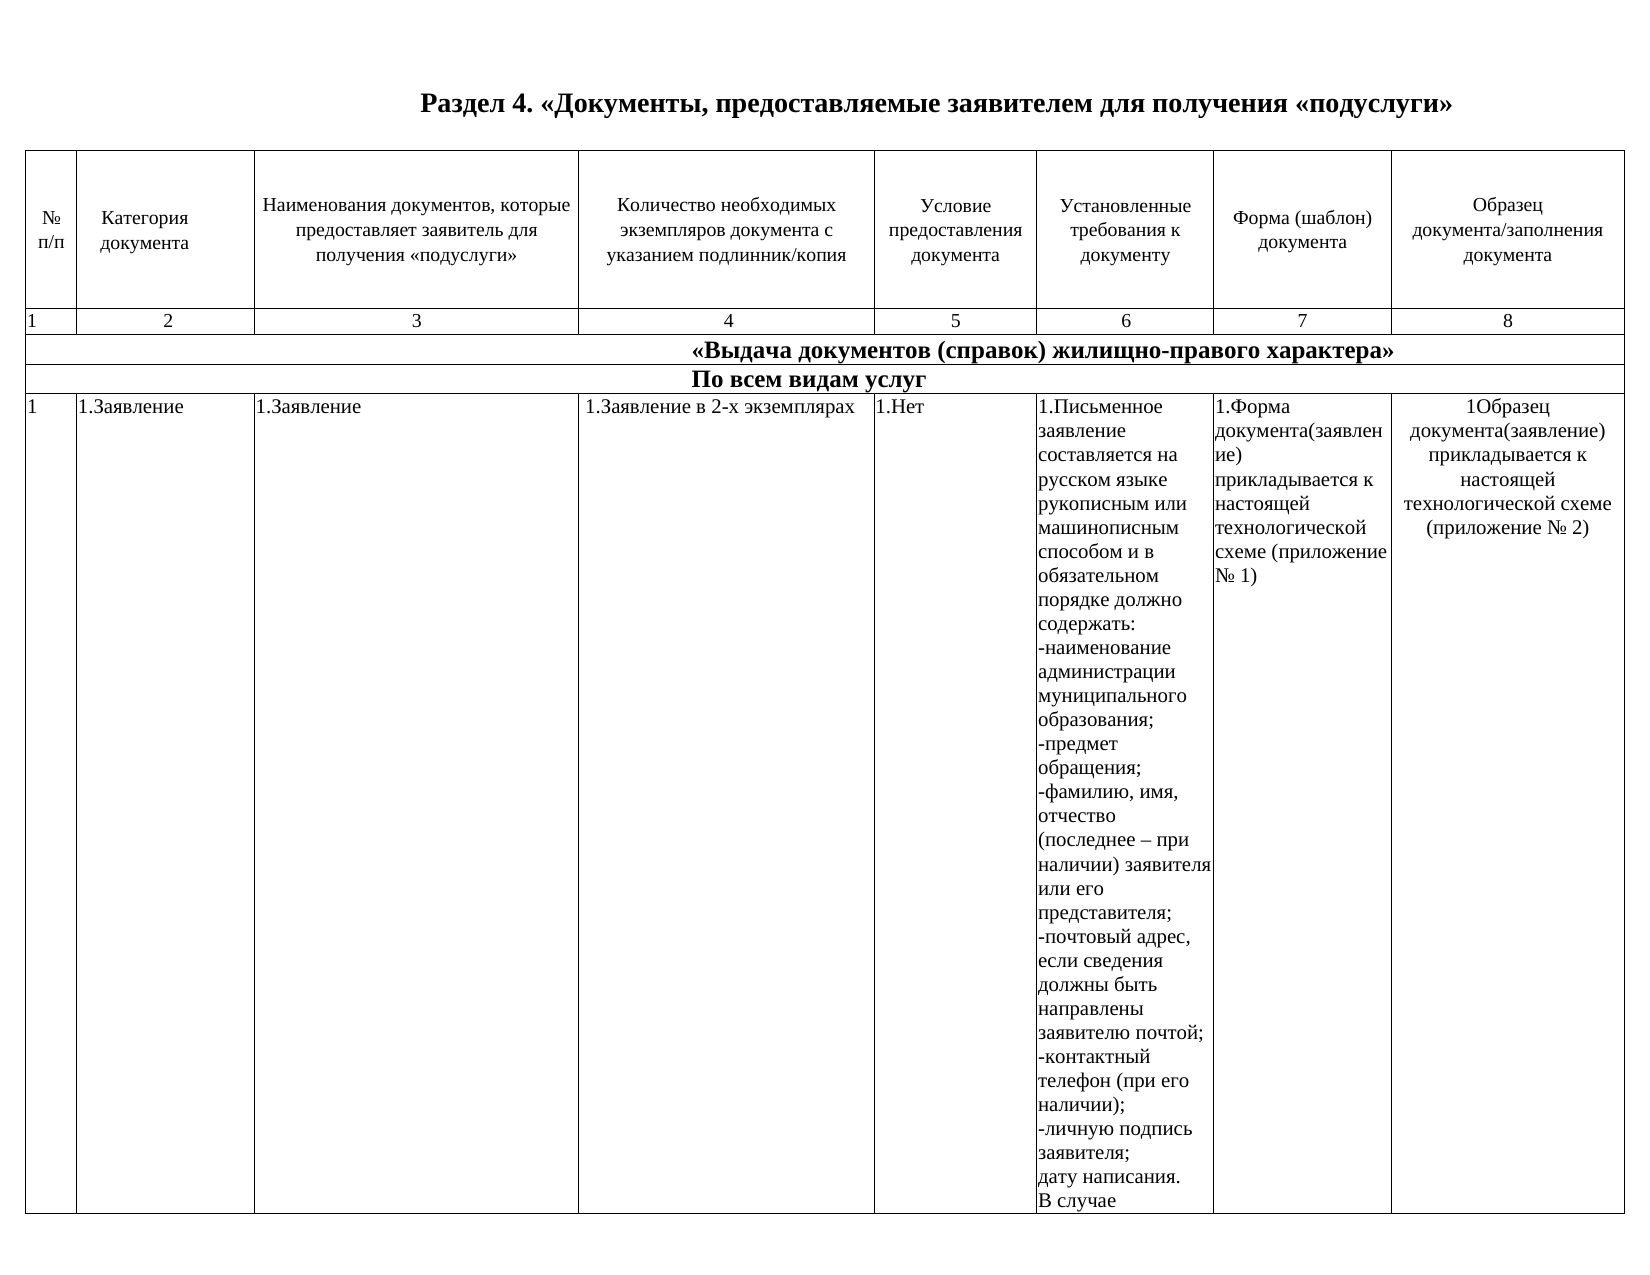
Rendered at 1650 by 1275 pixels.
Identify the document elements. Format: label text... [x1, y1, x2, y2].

text Раздел 4. «Документы, предоставляемые заявителем для получения «подуслуги» [420, 89, 1532, 118]
table_cell 2 [77, 309, 254, 334]
table_cell 6 [1037, 309, 1213, 334]
table_cell 1 [26, 309, 76, 334]
table_header Категория документа [77, 151, 254, 308]
table_cell «Выдача документов (справок) жилищно-правого характера» [26, 335, 1624, 363]
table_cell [77, 394, 254, 1212]
table_header Количество необходимых экземпляров документа с указанием подлинник/копия [579, 151, 874, 308]
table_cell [255, 394, 578, 1212]
table_cell 7 [1214, 309, 1391, 334]
table_cell 3 [255, 309, 578, 334]
table_header Установленные требования к документу [1037, 151, 1213, 308]
table_header Наименования документов, которые предоставляет заявитель для получения «подуслуги» [255, 151, 578, 308]
table_cell 4 [579, 309, 874, 334]
table_cell 5 [875, 309, 1036, 334]
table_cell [1392, 394, 1624, 1212]
table_header Условие предоставления документа [875, 151, 1036, 308]
table_cell По всем видам услуг [26, 365, 1624, 393]
table_cell 8 [1392, 309, 1624, 334]
table_cell 1 2 [26, 394, 76, 1212]
table_header Форма (шаблон) документа [1214, 151, 1391, 308]
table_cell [1037, 394, 1213, 1212]
table_header № п/п [26, 151, 76, 308]
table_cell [579, 394, 874, 1212]
table_cell 1.Нет [875, 394, 1036, 1212]
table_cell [1214, 394, 1391, 1212]
table_header Образец документа/заполнения документа [1392, 151, 1624, 308]
